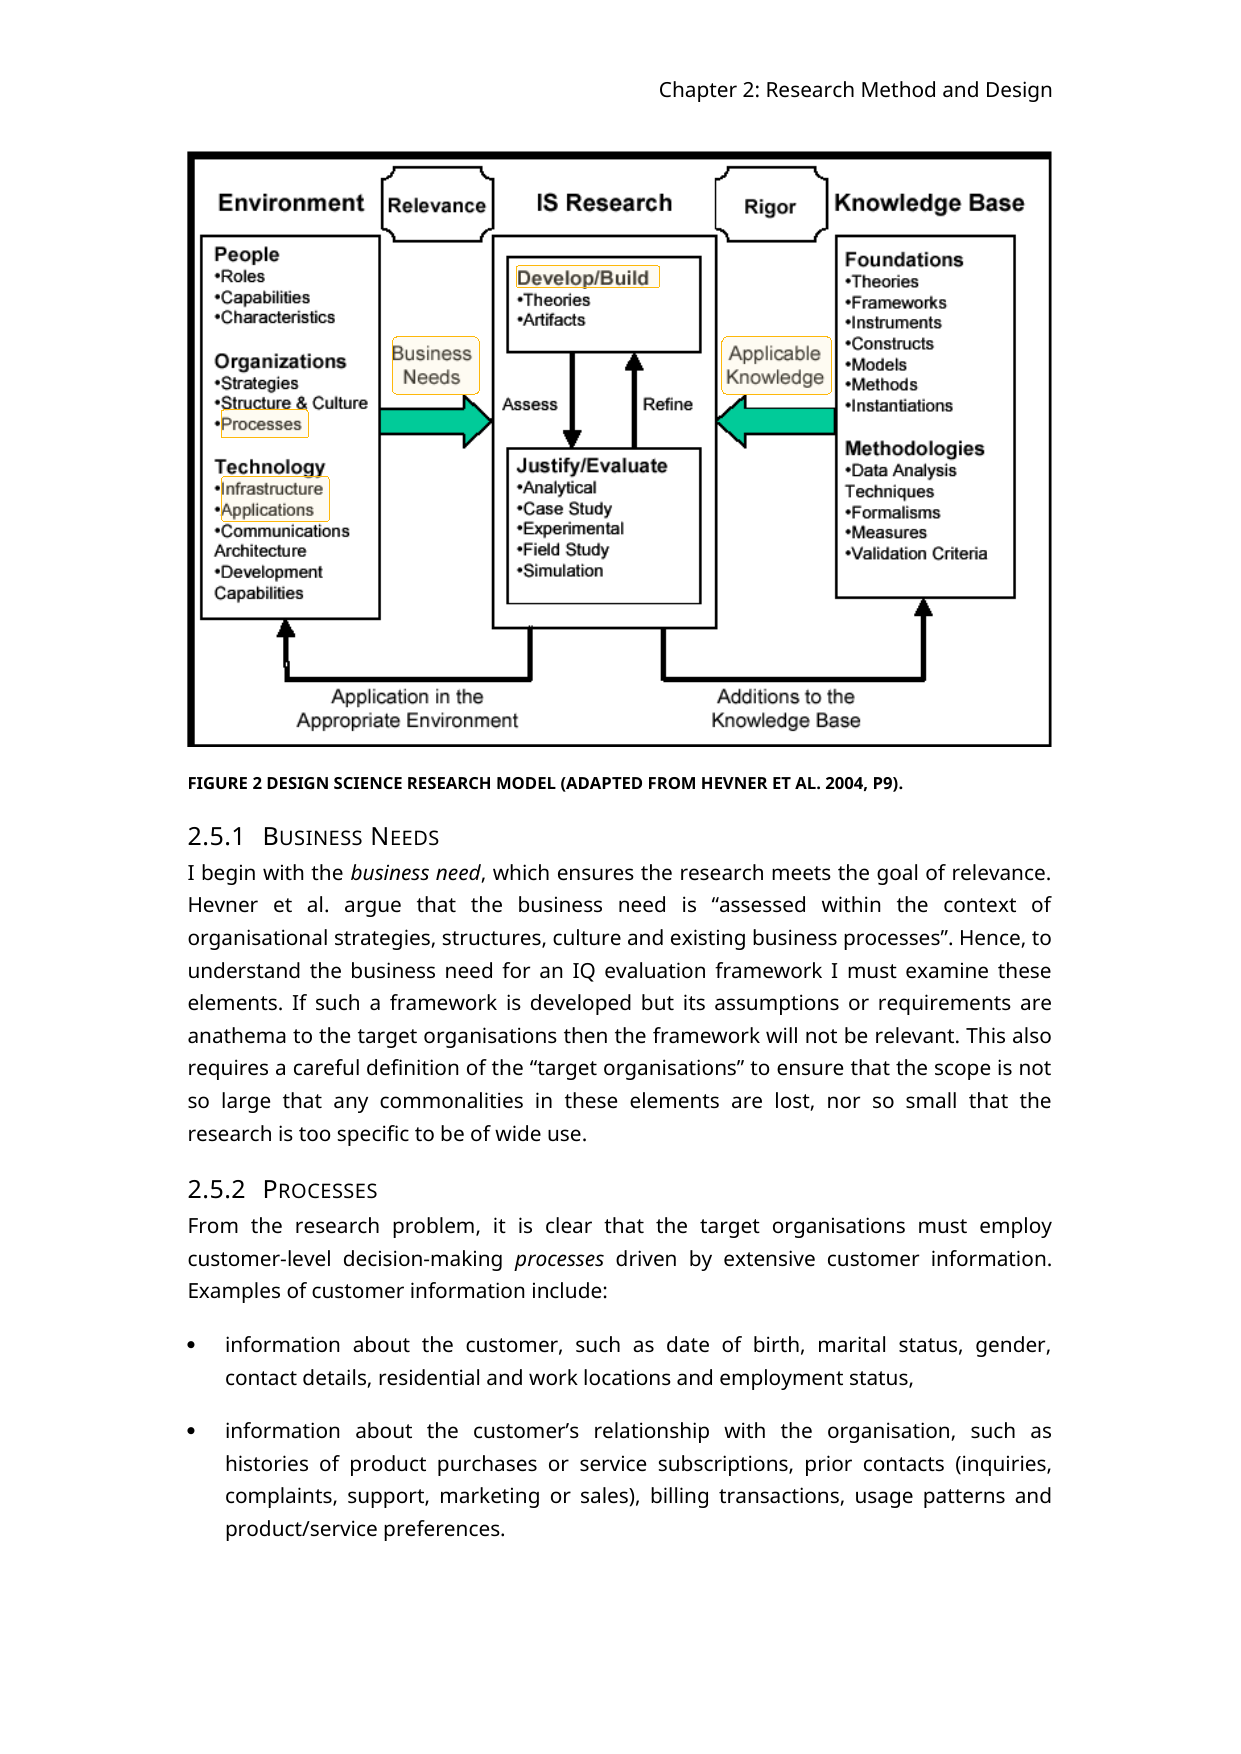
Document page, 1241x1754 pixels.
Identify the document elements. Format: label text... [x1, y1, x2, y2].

text I begin with the business need, which ensures the research meets the goal of relevance. Hevner et al. argue that the business need is “assessed within the context of organisational strategies, structures, culture and existing business processes”. Hence, to understand the business need for an IQ evaluation framework I must examine these elements. If such a framework is developed but its assumptions or requirements are anathema to the target organisations then the framework will not be relevant. This also requires a careful definition of the “target organisations” to ensure that the scope is not so large that any commonalities in these elements are lost, nor so small that the research is too specific to be of wide use. [187, 858, 1053, 1147]
text From the research problem, it is clear that the target organisations must employ customer-level decision-making processes driven by extensive customer information. Examples of customer information include: [187, 1211, 1053, 1305]
subtitle Business Needs [187, 819, 1053, 853]
picture [187, 150, 1053, 747]
subtitle Processes [187, 1172, 1053, 1206]
list information about the customer, such as date of birth, marital status, gender, contact details, residential and work locations and employment status, [187, 1330, 1053, 1391]
list information about the customer’s relationship with the organisation, such as histories of product purchases or service subscriptions, prior contacts (inquiries, complaints, support, marketing or sales), billing transactions, usage patterns and product/service preferences. [187, 1416, 1053, 1542]
